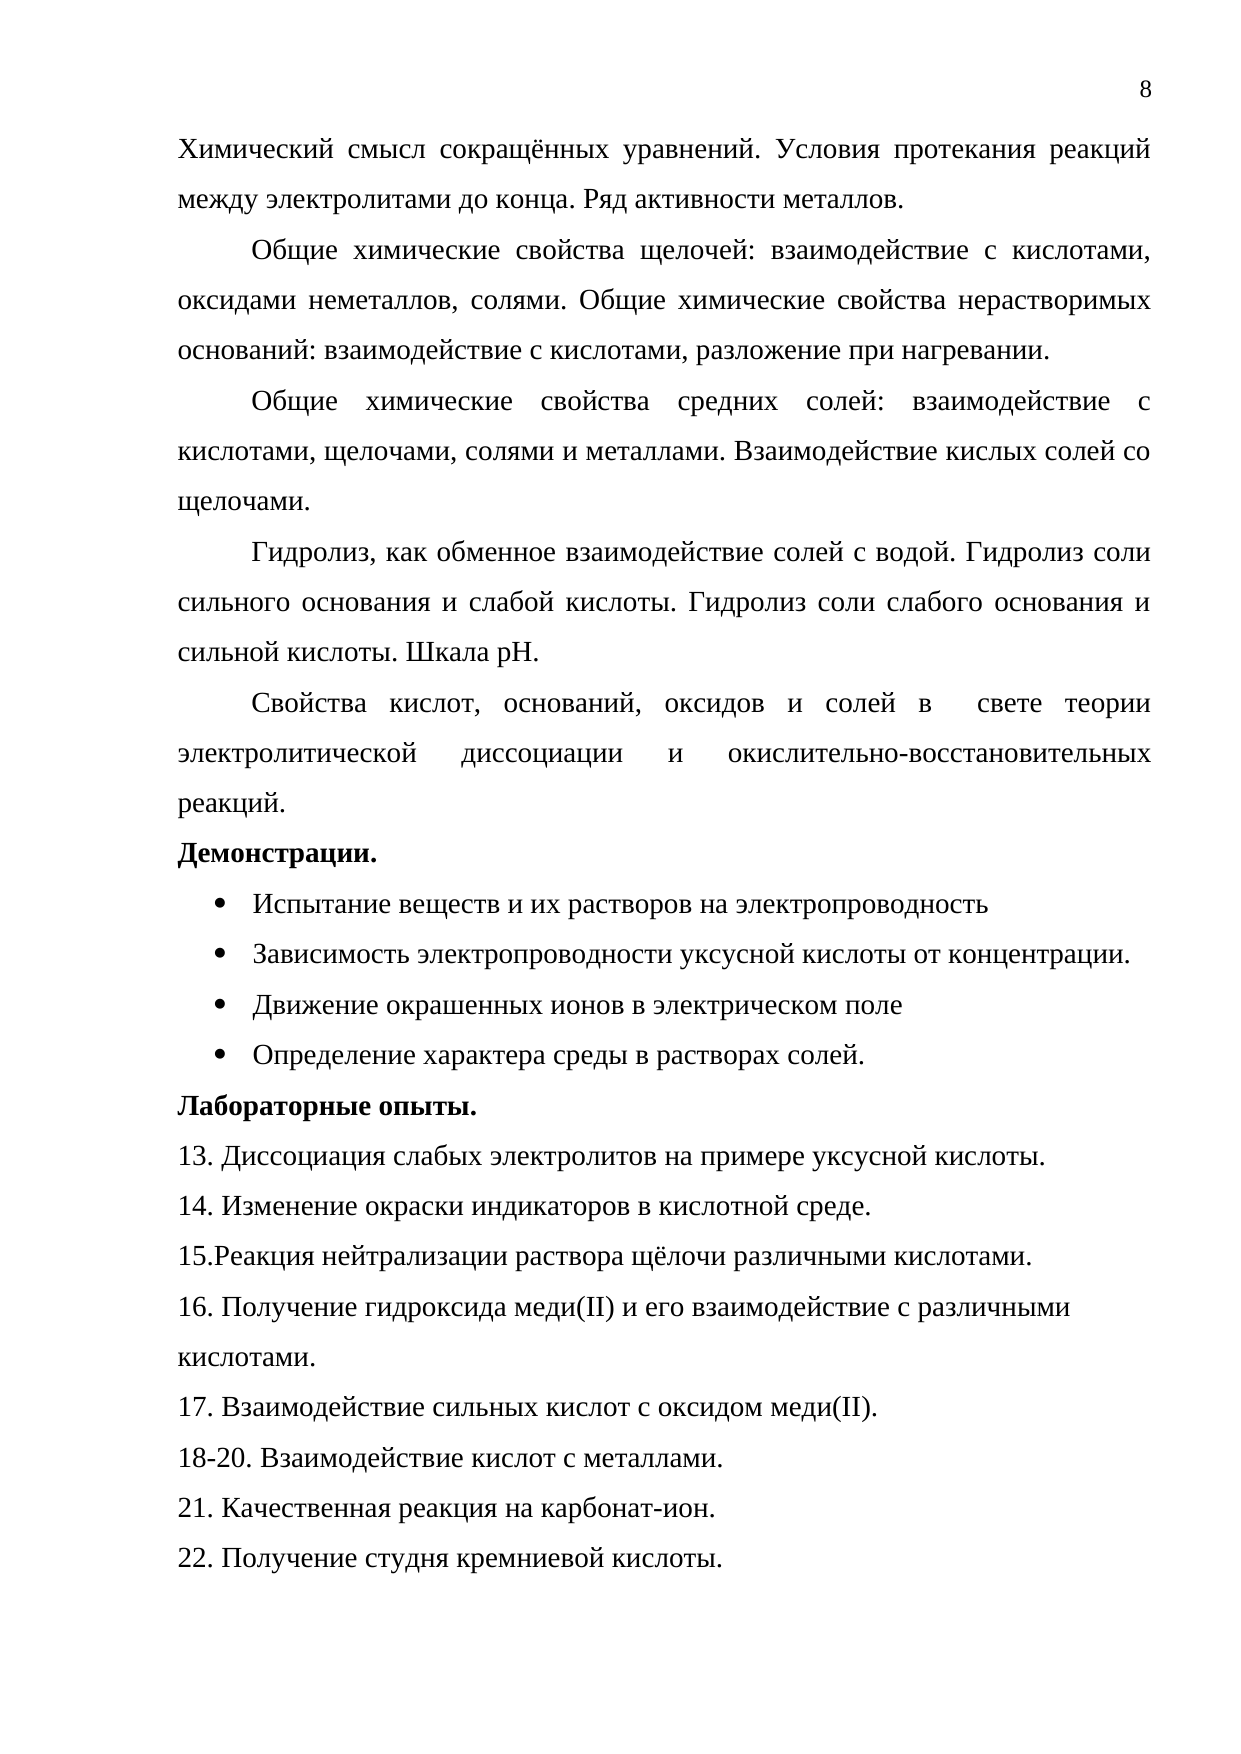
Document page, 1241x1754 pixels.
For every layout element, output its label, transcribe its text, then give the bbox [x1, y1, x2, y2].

list Определение характера среды в растворах солей. [215, 1037, 1152, 1071]
text Гидролиз, как обменное взаимодействие солей с водой. Гидролиз соли сильного основания и слабой кислоты. Гидролиз соли слабого основания и сильной кислоты. Шкала pH. [177, 534, 1152, 668]
text Демонстрации. [177, 836, 1152, 869]
text 13. Диссоциация слабых электролитов на примере уксусной кислоты. [177, 1138, 1152, 1171]
text Лабораторные опыты. [177, 1088, 1152, 1121]
text 14. Изменение окраски индикаторов в кислотной среде. [177, 1188, 1152, 1222]
text Общие химические свойства средних солей: взаимодействие с кислотами, щелочами, солями и металлами. Взаимодействие кислых солей со щелочами. [177, 383, 1152, 517]
text 18-20. Взаимодействие кислот с металлами. [177, 1440, 1152, 1473]
text 16. Получение гидроксида меди(II) и его взаимодействие с различными кислотами. [177, 1289, 1152, 1373]
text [177, 131, 1152, 215]
text 17. Взаимодействие сильных кислот с оксидом меди(II). [177, 1389, 1152, 1423]
text 22. Получение студня кремниевой кислоты. [177, 1540, 1152, 1574]
list Испытание веществ и их растворов на электропроводность [215, 886, 1152, 919]
text Свойства кислот, оснований, оксидов и солей в свете теории электролитической диссоциации и окислительно-восстановительных реакций. [177, 685, 1152, 819]
text Общие химические свойства щелочей: взаимодействие с кислотами, оксидами неметаллов, солями. Общие химические свойства нерастворимых оснований: взаимодействие с кислотами, разложение при нагревании. [177, 232, 1152, 366]
text 15.Реакция нейтрализации раствора щёлочи различными кислотами. [177, 1238, 1152, 1272]
text 21. Качественная реакция на карбонат-ион. [177, 1490, 1152, 1524]
list Движение окрашенных ионов в электрическом поле [215, 987, 1152, 1020]
list Зависимость электропроводности уксусной кислоты от концентрации. [215, 936, 1152, 970]
